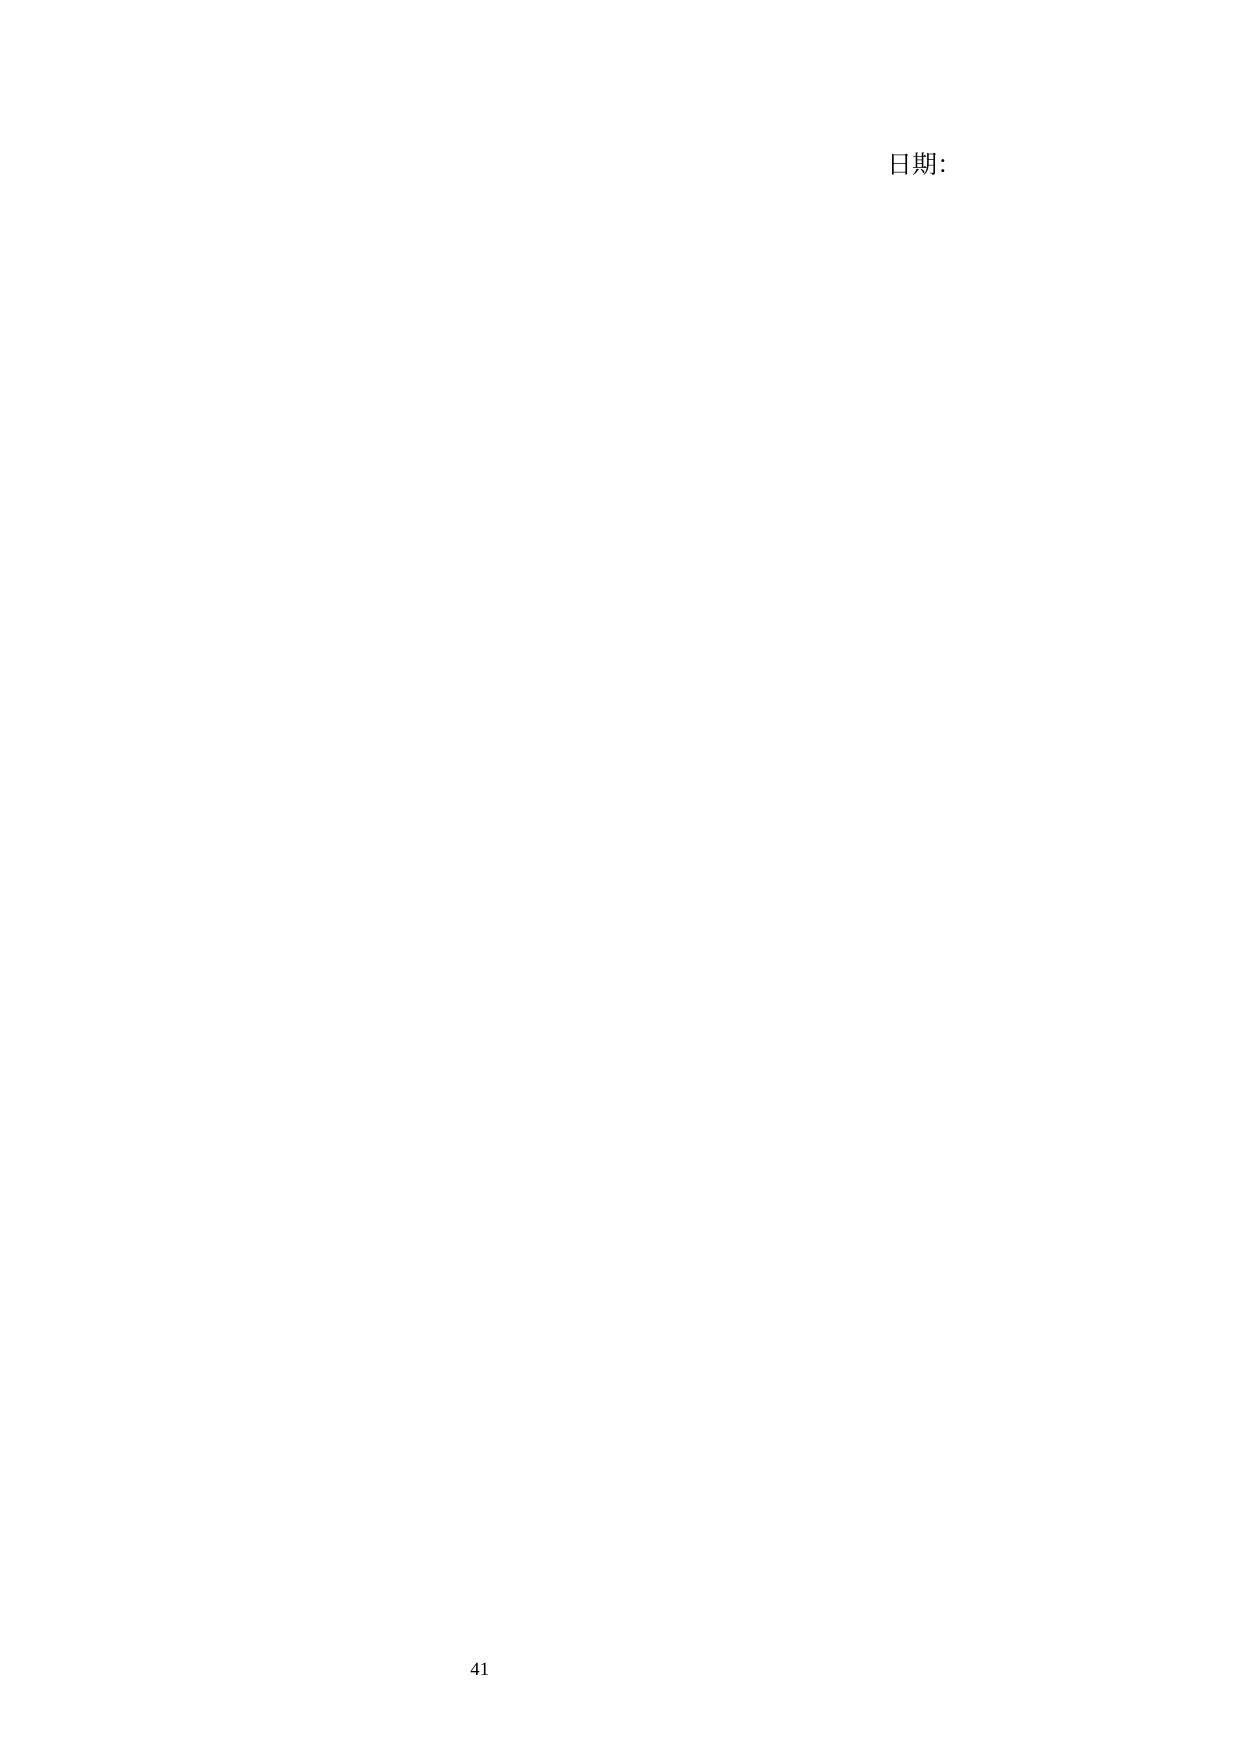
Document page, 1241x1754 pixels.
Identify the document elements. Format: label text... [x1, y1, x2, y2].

text 日期： [187, 150, 1053, 179]
